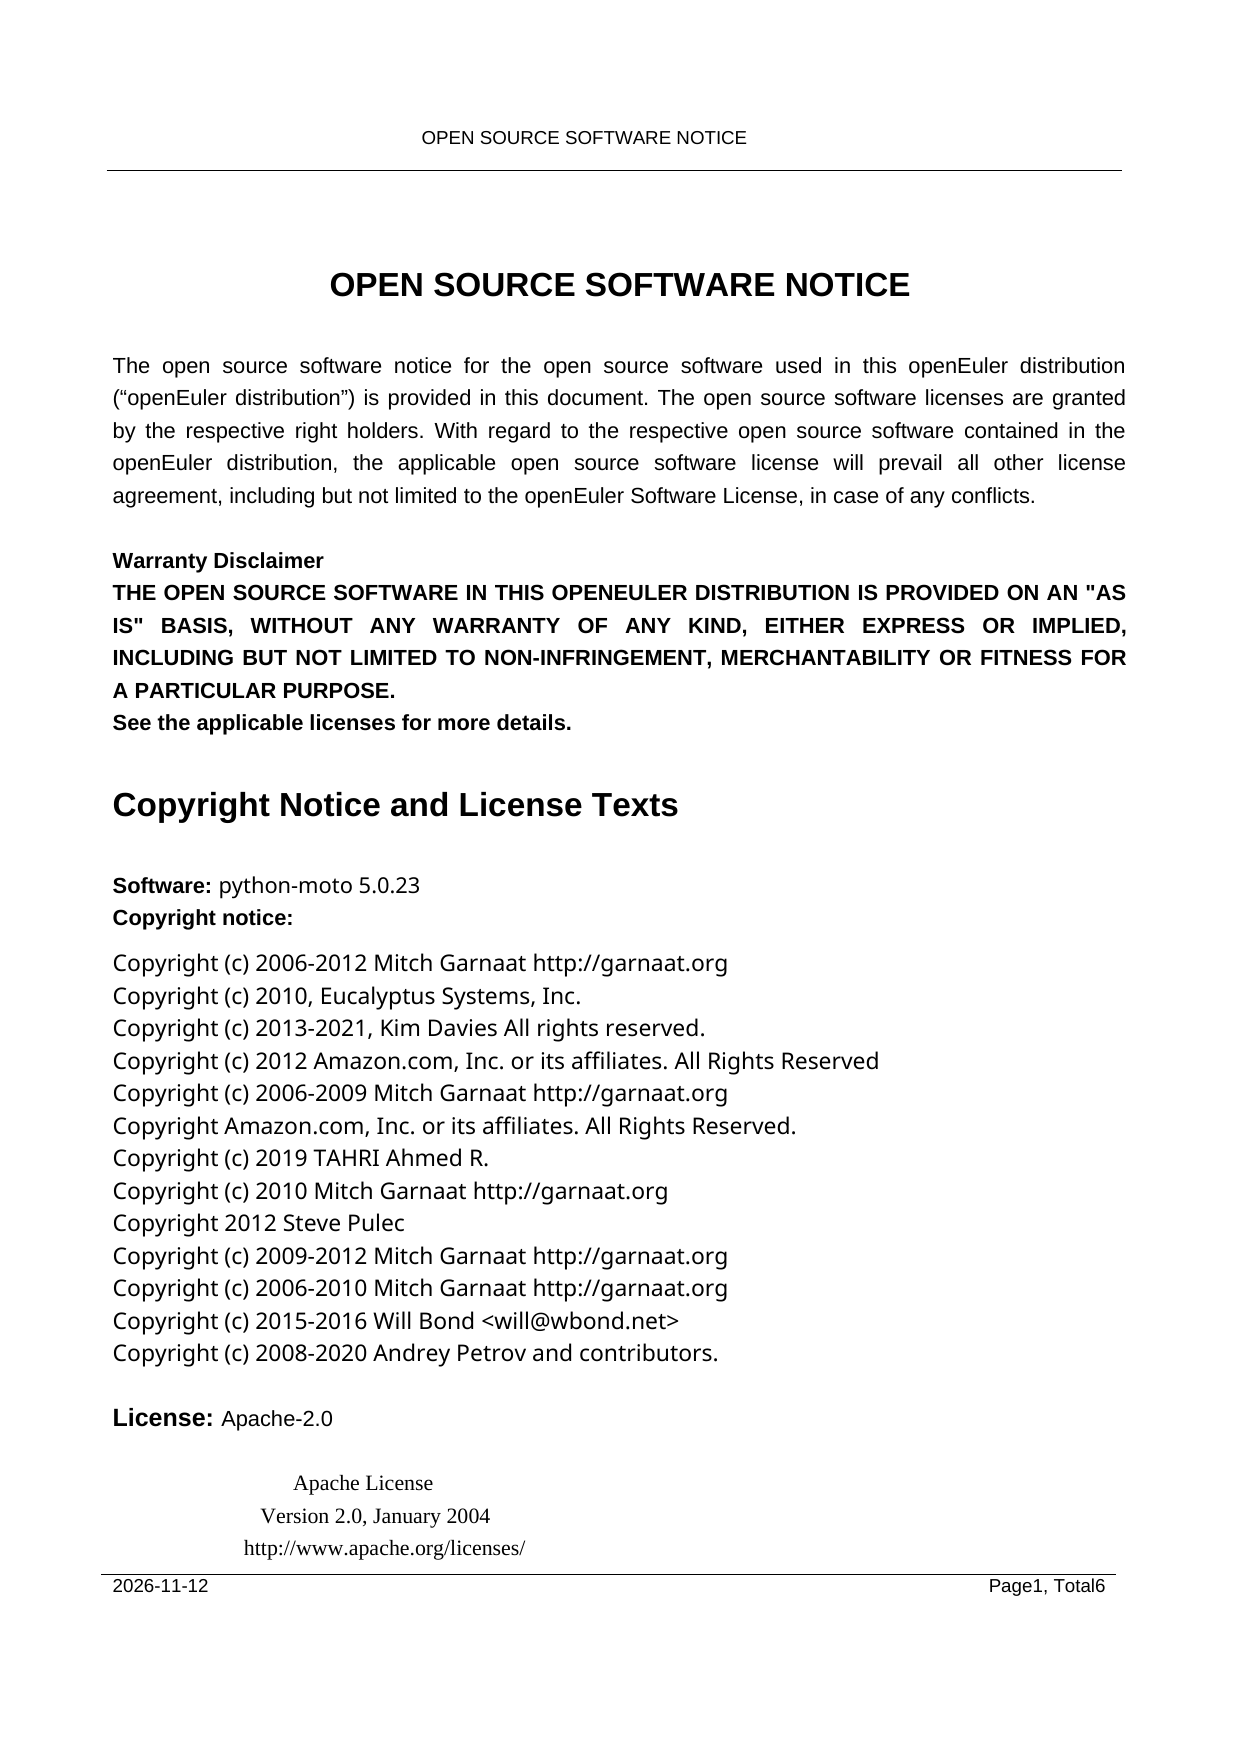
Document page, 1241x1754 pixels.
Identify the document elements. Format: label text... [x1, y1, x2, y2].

text Copyright (c) 2006-2012 Mitch Garnaat http://garnaat.org Copyright (c) 2010, Eucalyptus Systems, Inc. Copyright (c) 2013-2021, Kim Davies All rights reserved. Copyright (c) 2012 Amazon.com, Inc. or its affiliates. All Rights Reserved Copyright (c) 2006-2009 Mitch Garnaat http://garnaat.org Copyright Amazon.com, Inc. or its affiliates. All Rights Reserved. Copyright (c) 2019 TAHRI Ahmed R. Copyright (c) 2010 Mitch Garnaat http://garnaat.org Copyright 2012 Steve Pulec Copyright (c) 2009-2012 Mitch Garnaat http://garnaat.org Copyright (c) 2006-2010 Mitch Garnaat http://garnaat.org Copyright (c) 2015-2016 Will Bond <will@wbond.net> Copyright (c) 2008-2020 Andrey Petrov and contributors. [112, 947, 1128, 1402]
text THE OPEN SOURCE SOFTWARE IN THIS OPENEULER DISTRIBUTION IS PROVIDED ON AN "AS IS" BASIS, WITHOUT ANY WARRANTY OF ANY KIND, EITHER EXPRESS OR IMPLIED, INCLUDING BUT NOT LIMITED TO NON-INFRINGEMENT, MERCHANTABILITY OR FITNESS FOR A PARTICULAR PURPOSE. See the applicable licenses for more details. [112, 576, 1128, 739]
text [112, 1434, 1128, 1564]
text License: Apache-2.0 [112, 1402, 1128, 1434]
text The open source software notice for the open source software used in this openEuler distribution (“openEuler distribution”) is provided in this document. The open source software licenses are granted by the respective right holders. With regard to the respective open source software contained in the openEuler distribution, the applicable open source software license will prevail all other license agreement, including but not limited to the openEuler Software License, in case of any conflicts. [112, 349, 1128, 511]
text Copyright Notice and License Texts [112, 771, 1128, 836]
text Warranty Disclaimer [112, 544, 1128, 576]
text OPEN SOURCE SOFTWARE NOTICE [112, 251, 1128, 316]
title Software: python-moto 5.0.23 [112, 869, 1128, 901]
text Copyright notice: [112, 901, 1128, 934]
